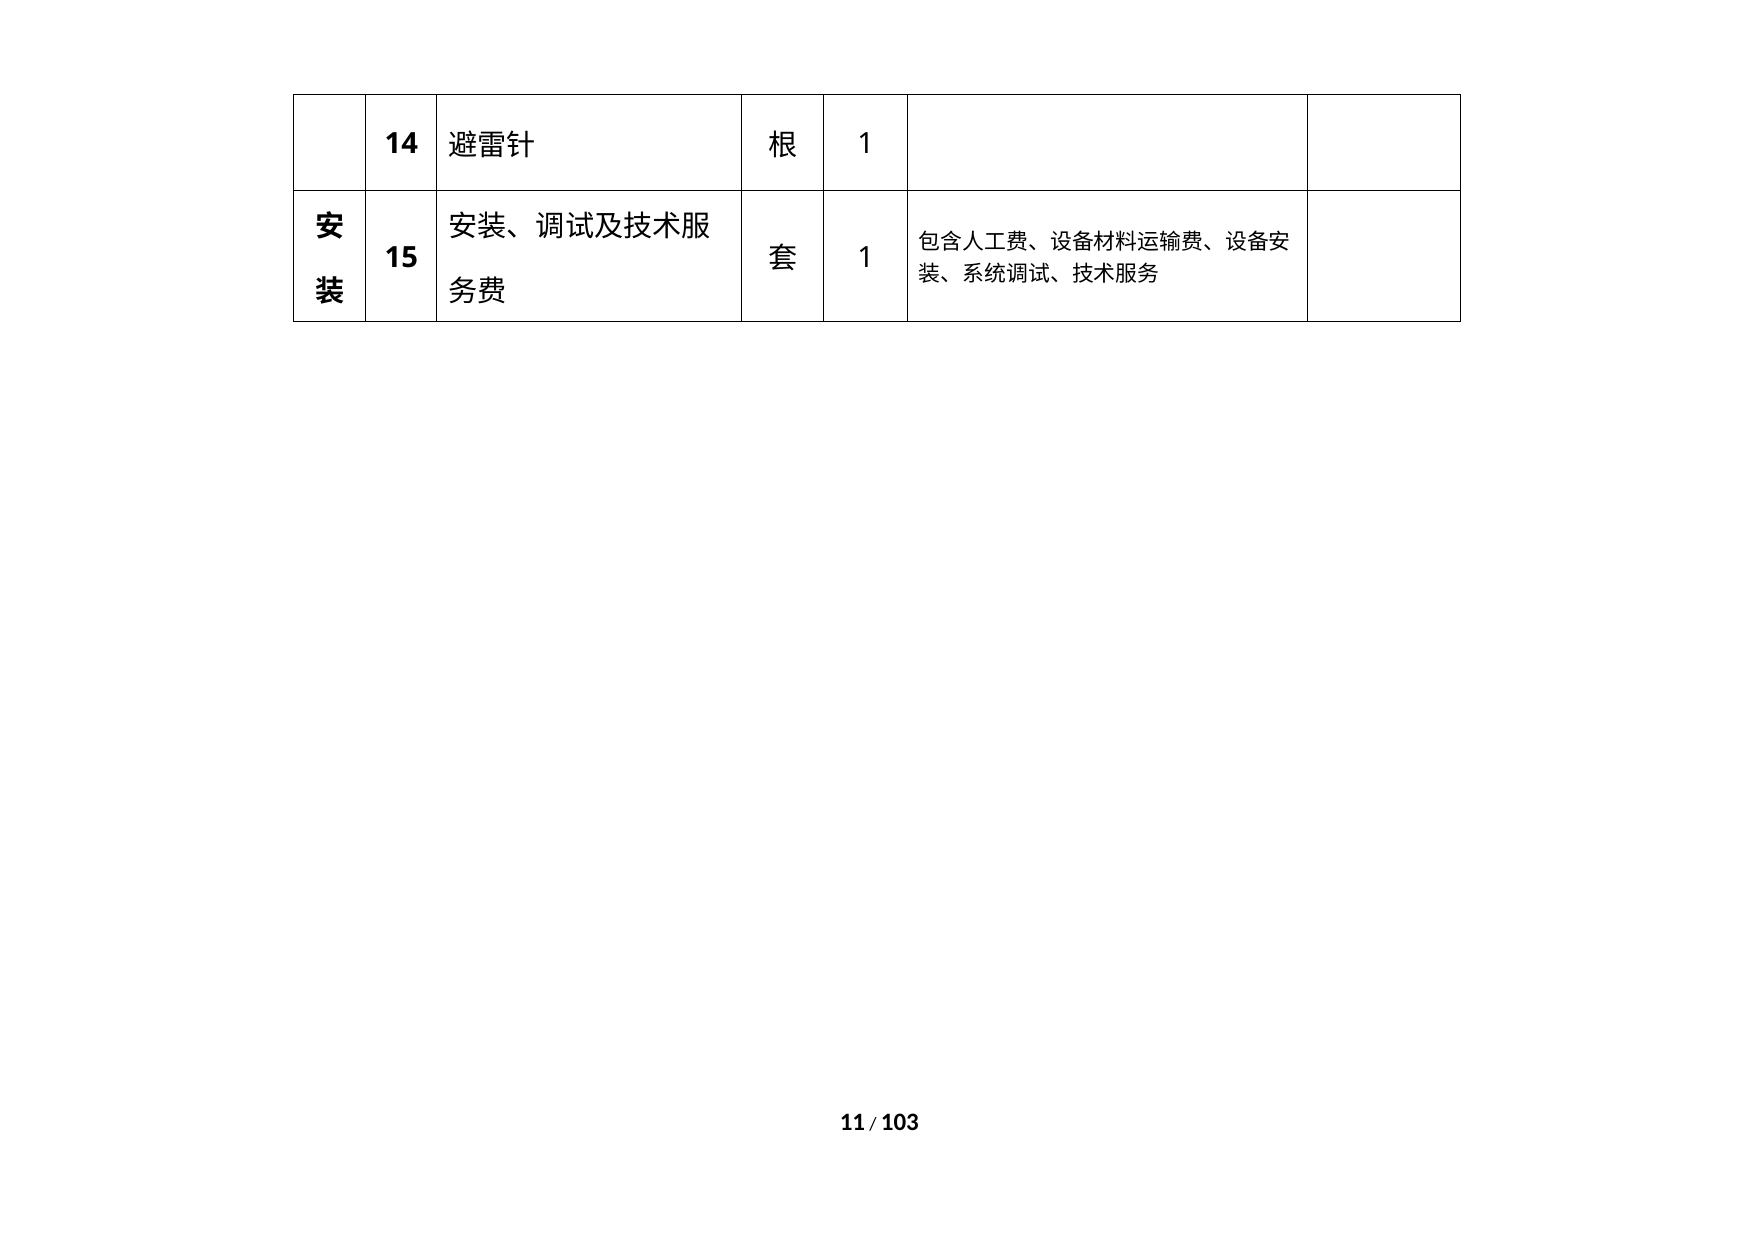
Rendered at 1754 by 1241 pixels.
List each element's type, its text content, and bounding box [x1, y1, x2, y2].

table_cell [1308, 95, 1460, 190]
table_cell [1308, 191, 1460, 321]
table_cell 14 [366, 95, 436, 190]
table_cell 1 [824, 95, 907, 190]
table_cell 安装、调试及技术服务费 [437, 191, 741, 321]
table_cell 1 [824, 191, 907, 321]
table_cell 套 [742, 191, 823, 321]
table_cell 包含人工费、设备材料运输费、设备安装、系统调试、技术服务 [908, 191, 1307, 321]
table_cell 避雷针 [437, 95, 741, 190]
table_cell 根 [742, 95, 823, 190]
table_cell 安装 [294, 191, 365, 321]
table_cell [908, 95, 1307, 190]
table_cell 15 [366, 191, 436, 321]
